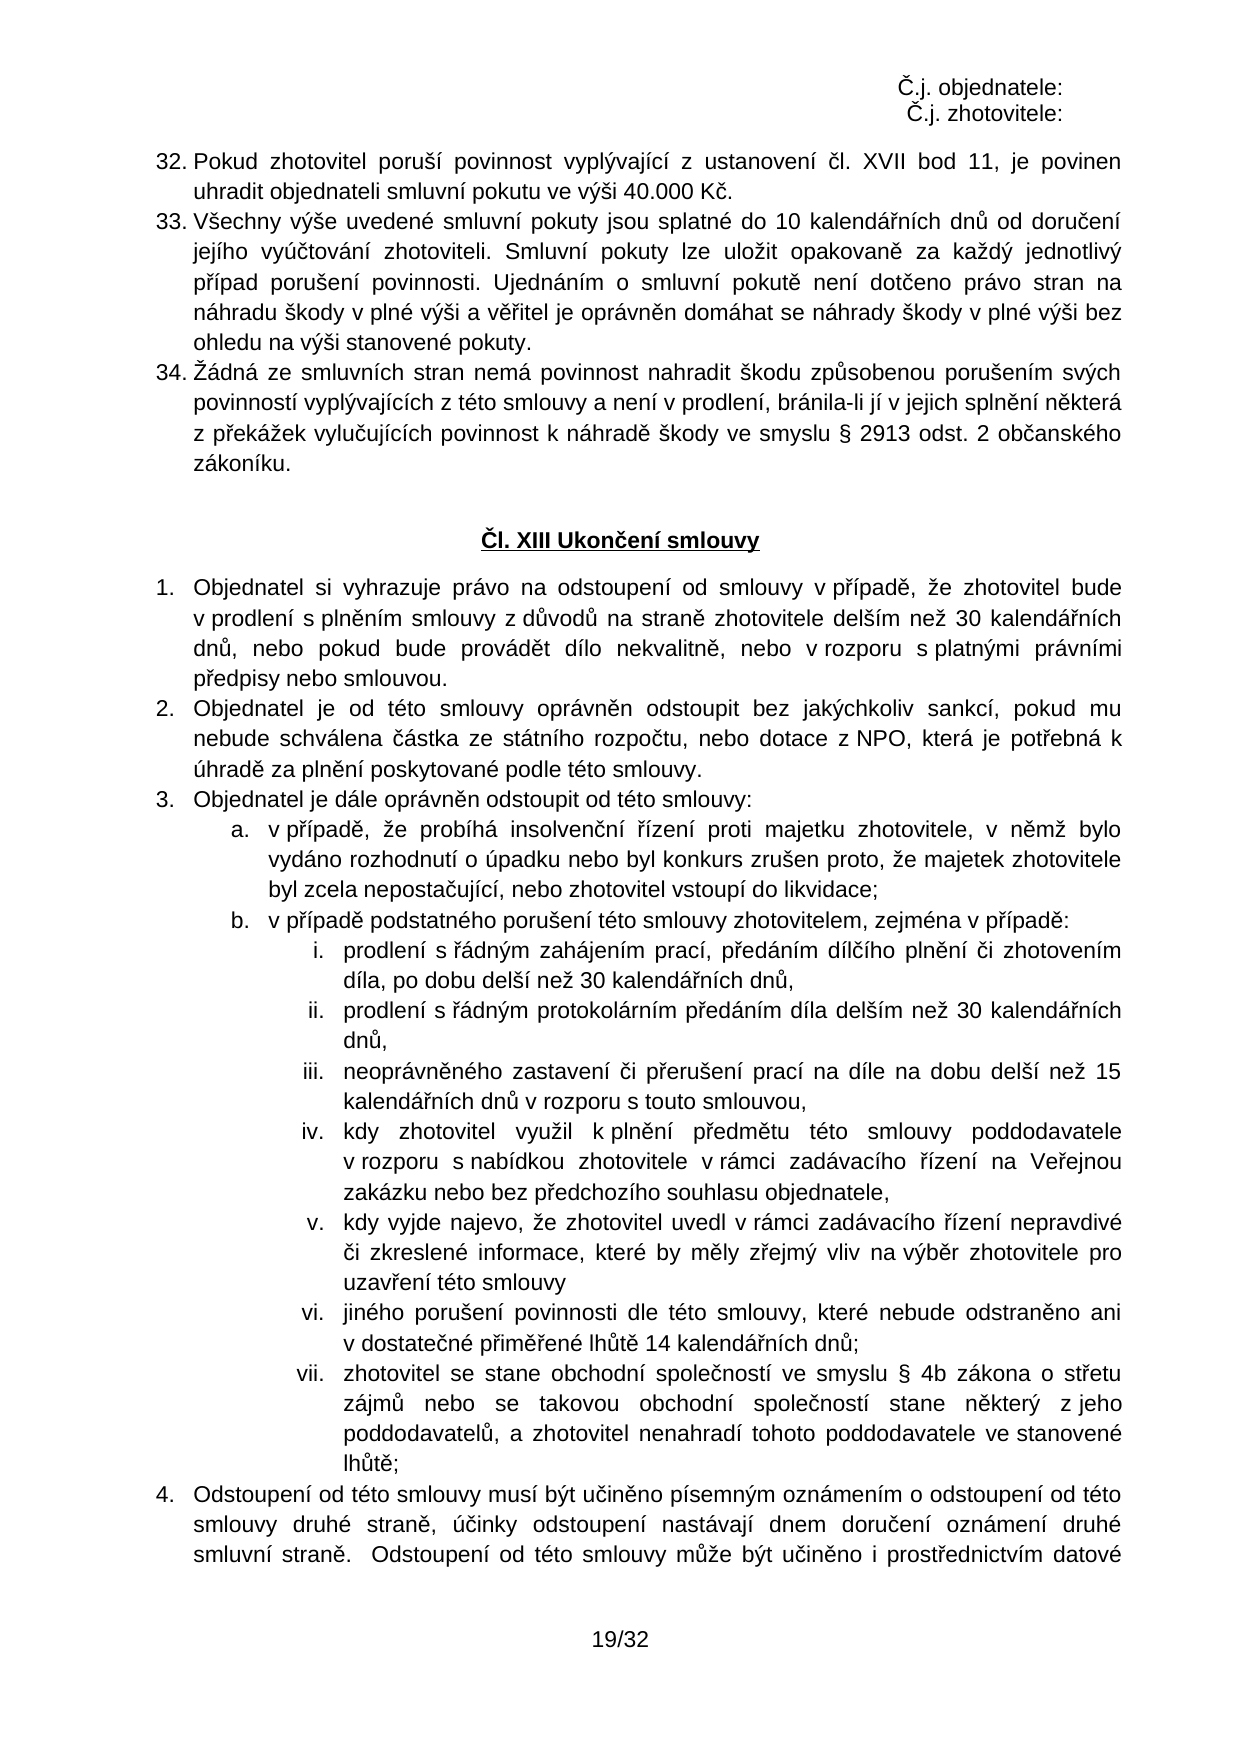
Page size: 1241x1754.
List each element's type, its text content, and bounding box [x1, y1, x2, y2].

list neoprávněného zastavení či přerušení prací na díle na dobu delší než 15 kalendářních dnů v rozporu s touto smlouvou, [324, 1058, 1122, 1114]
list Pokud zhotovitel poruší povinnost vyplývající z ustanovení čl. XVII bod 11, je povinen uhradit objednateli smluvní pokutu ve výši 40.000 Kč. [156, 148, 1122, 204]
list zhotovitel se stane obchodní společností ve smyslu § 4b zákona o střetu zájmů nebo se takovou obchodní společností stane některý z jeho poddodavatelů, a zhotovitel nenahradí tohoto poddodavatele ve stanovené lhůtě; [324, 1360, 1122, 1477]
list Objednatel je od této smlouvy oprávněn odstoupit bez jakýchkoliv sankcí, pokud mu nebude schválena částka ze státního rozpočtu, nebo dotace z NPO, která je potřebná k úhradě za plnění poskytované podle této smlouvy. [156, 695, 1122, 782]
list Všechny výše uvedené smluvní pokuty jsou splatné do 10 kalendářních dnů od doručení jejího vyúčtování zhotoviteli. Smluvní pokuty lze uložit opakovaně za každý jednotlivý případ porušení povinnosti. Ujednáním o smluvní pokutě není dotčeno právo stran na náhradu škody v plné výši a věřitel je oprávněn domáhat se náhrady škody v plné výši bez ohledu na výši stanovené pokuty. [156, 208, 1122, 355]
text Čl. XIII Ukončení smlouvy [118, 501, 1122, 553]
list prodlení s řádným zahájením prací, předáním dílčího plnění či zhotovením díla, po dobu delší než 30 kalendářních dnů, [324, 937, 1122, 993]
list v případě, že probíhá insolvenční řízení proti majetku zhotovitele, v němž bylo vydáno rozhodnutí o úpadku nebo byl konkurs zrušen proto, že majetek zhotovitele byl zcela nepostačující, nebo zhotovitel vstoupí do likvidace; [231, 816, 1122, 903]
list kdy vyjde najevo, že zhotovitel uvedl v rámci zadávacího řízení nepravdivé či zkreslené informace, které by měly zřejmý vliv na výběr zhotovitele pro uzavření této smlouvy [324, 1209, 1122, 1295]
list Objednatel si vyhrazuje právo na odstoupení od smlouvy v případě, že zhotovitel bude v prodlení s plněním smlouvy z důvodů na straně zhotovitele delším než 30 kalendářních dnů, nebo pokud bude provádět dílo nekvalitně, nebo v rozporu s platnými právními předpisy nebo smlouvou. [156, 574, 1122, 691]
list v případě podstatného porušení této smlouvy zhotovitelem, zejména v případě: [231, 907, 1122, 933]
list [156, 1481, 1122, 1567]
list Objednatel je dále oprávněn odstoupit od této smlouvy: [156, 786, 1122, 812]
list jiného porušení povinnosti dle této smlouvy, které nebude odstraněno ani v dostatečné přiměřené lhůtě 14 kalendářních dnů; [324, 1299, 1122, 1356]
list prodlení s řádným protokolárním předáním díla delším než 30 kalendářních dnů, [324, 997, 1122, 1054]
list Žádná ze smluvních stran nemá povinnost nahradit škodu způsobenou porušením svých povinností vyplývajících z této smlouvy a není v prodlení, bránila-li jí v jejich splnění některá z překážek vylučujících povinnost k náhradě škody ve smyslu § 2913 odst. 2 občanského zákoníku. [156, 359, 1122, 476]
list kdy zhotovitel využil k plnění předmětu této smlouvy poddodavatele v rozporu s nabídkou zhotovitele v rámci zadávacího řízení na Veřejnou zakázku nebo bez předchozího souhlasu objednatele, [324, 1118, 1122, 1205]
